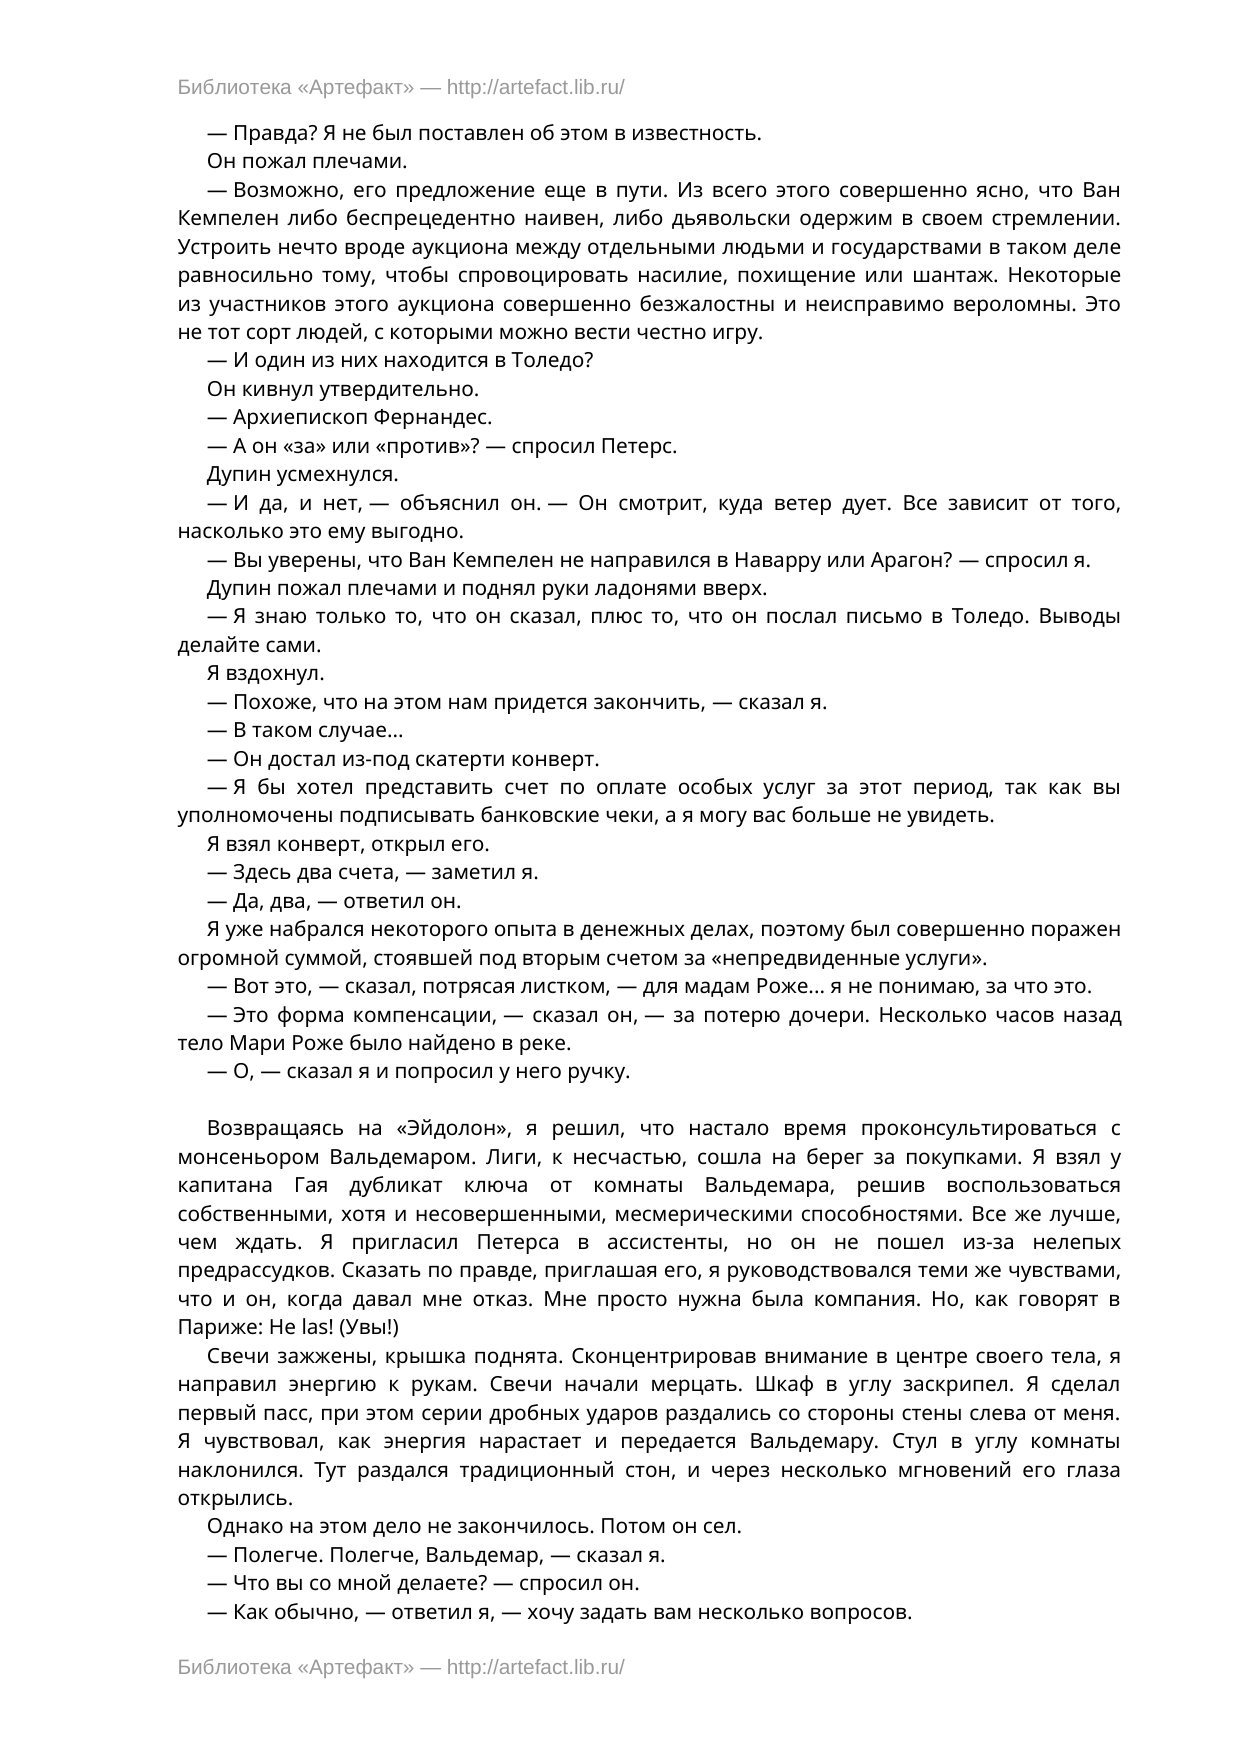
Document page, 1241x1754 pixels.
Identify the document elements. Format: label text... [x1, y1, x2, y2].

text Я вздохнул. [177, 658, 1122, 687]
text — Да, два, — ответил он. [177, 886, 1122, 914]
text Он пожал плечами. [177, 147, 1122, 175]
text — Архиепископ Фернандес. [177, 402, 1122, 431]
text Возвращаясь на «Эйдолон», я решил, что настало время проконсультироваться с монсеньором Вальдемаром. Лиги, к несчастью, сошла на берег за покупками. Я взял у капитана Гая дубликат ключа от комнаты Вальдемара, решив воспользоваться собственными, хотя и несовершенными, месмерическими способностями. Все же лучше, чем ждать. Я пригласил Петерса в ассистенты, но он не пошел из-за нелепых предрассудков. Сказать по правде, приглашая его, я руководствовался теми же чувствами, что и он, когда давал мне отказ. Мне просто нужна была компания. Но, как говорят в Париже: Не las! (Увы!) [177, 1113, 1122, 1341]
text Однако на этом дело не закончилось. Потом он сел. [177, 1512, 1122, 1540]
text — Похоже, что на этом нам придется закончить, — сказал я. [177, 687, 1122, 715]
text Дупин пожал плечами и поднял руки ладонями вверх. [177, 573, 1122, 602]
text — И один из них находится в Толедо? [177, 346, 1122, 374]
text — Правда? Я не был поставлен об этом в известность. [177, 118, 1122, 147]
text — Вот это, — сказал, потрясая листком, — для мадам Роже... я не понимаю, за что это. [177, 971, 1122, 1000]
text Свечи зажжены, крышка поднята. Сконцентрировав внимание в центре своего тела, я направил энергию к рукам. Свечи начали мерцать. Шкаф в углу заскрипел. Я сделал первый пасс, при этом серии дробных ударов раздались со стороны стены слева от меня. Я чувствовал, как энергия нарастает и передается Вальдемару. Стул в углу комнаты наклонился. Тут раздался традиционный стон, и через несколько мгновений его глаза открылись. [177, 1341, 1122, 1512]
text — Я бы хотел представить счет по оплате особых услуг за этот период, так как вы уполномочены подписывать банковские чеки, а я могу вас больше не увидеть. [177, 772, 1122, 829]
text — Возможно, его предложение еще в пути. Из всего этого совершенно ясно, что Ван Кемпелен либо беспрецедентно наивен, либо дьявольски одержим в своем стремлении. Устроить нечто вроде аукциона между отдельными людьми и государствами в таком деле равносильно тому, чтобы спровоцировать насилие, похищение или шантаж. Некоторые из участников этого аукциона совершенно безжалостны и неисправимо вероломны. Это не тот сорт людей, с которыми можно вести честно игру. [177, 175, 1122, 346]
text — Он достал из-под скатерти конверт. [177, 744, 1122, 772]
text — Как обычно, — ответил я, — хочу задать вам несколько вопросов. [177, 1597, 1122, 1625]
text Я уже набрался некоторого опыта в денежных делах, поэтому был совершенно поражен огромной суммой, стоявшей под вторым счетом за «непредвиденные услуги». [177, 914, 1122, 971]
text — О, — сказал я и попросил у него ручку. [177, 1057, 1122, 1085]
text Дупин усмехнулся. [177, 459, 1122, 488]
text — А он «за» или «против»? — спросил Петерс. [177, 431, 1122, 459]
text — Это форма компенсации, — сказал он, — за потерю дочери. Несколько часов назад тело Мари Роже было найдено в реке. [177, 1000, 1122, 1057]
text — Что вы со мной делаете? — спросил он. [177, 1568, 1122, 1597]
text — Я знаю только то, что он сказал, плюс то, что он послал письмо в Толедо. Выводы делайте сами. [177, 602, 1122, 658]
text — Здесь два счета, — заметил я. [177, 857, 1122, 886]
text — В таком случае... [177, 715, 1122, 744]
text Я взял конверт, открыл его. [177, 829, 1122, 857]
text Он кивнул утвердительно. [177, 374, 1122, 402]
text — Полегче. Полегче, Вальдемар, — сказал я. [177, 1540, 1122, 1568]
text — Вы уверены, что Ван Кемпелен не направился в Наварру или Арагон? — спросил я. [177, 545, 1122, 573]
text — И да, и нет, — объяснил он. — Он смотрит, куда ветер дует. Все зависит от того, насколько это ему выгодно. [177, 488, 1122, 545]
